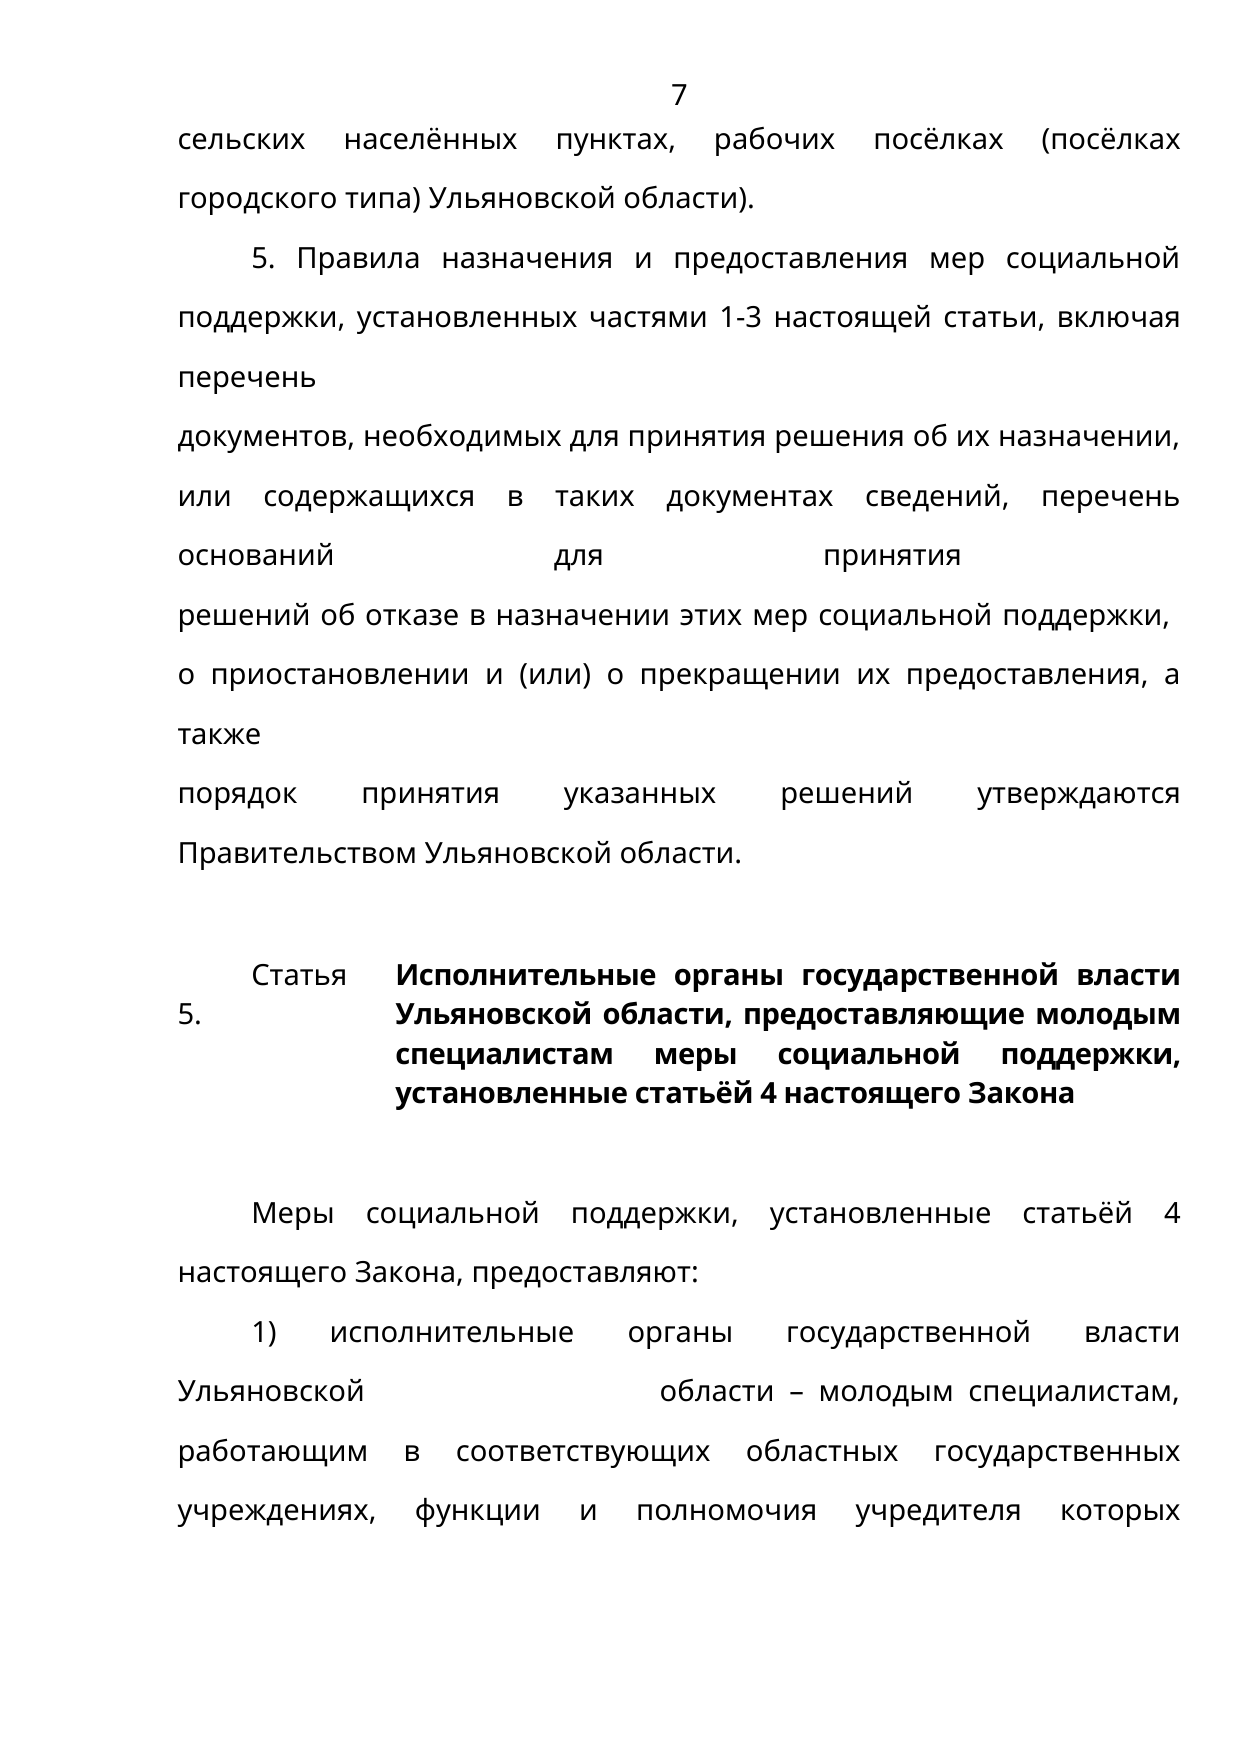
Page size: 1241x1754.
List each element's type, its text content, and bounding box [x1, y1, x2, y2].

table_header Исполнительные органы государственной власти Ульяновской области, предоставляющие молодым специалистам меры социальной поддержки, установленные статьёй 4 настоящего Закона [384, 954, 1192, 1112]
table_header Статья 5. [166, 954, 384, 1112]
text 5. Правила назначения и предоставления мер социальной поддержки, установленных частями 1-3 настоящей статьи, включая перечень документов, необходимых для принятия решения об их назначении, или содержащихся в таких документах сведений, перечень оснований для принятия решений об отказе в назначении этих мер социальной поддержки, о приостановлении и (или) о прекращении их предоставления, а также порядок принятия указанных решений утверждаются Правительством Ульяновской области. [177, 237, 1181, 872]
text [177, 1311, 1181, 1529]
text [177, 118, 1181, 217]
text Меры социальной поддержки, установленные статьёй 4 настоящего Закона, предоставляют: [177, 1192, 1181, 1291]
